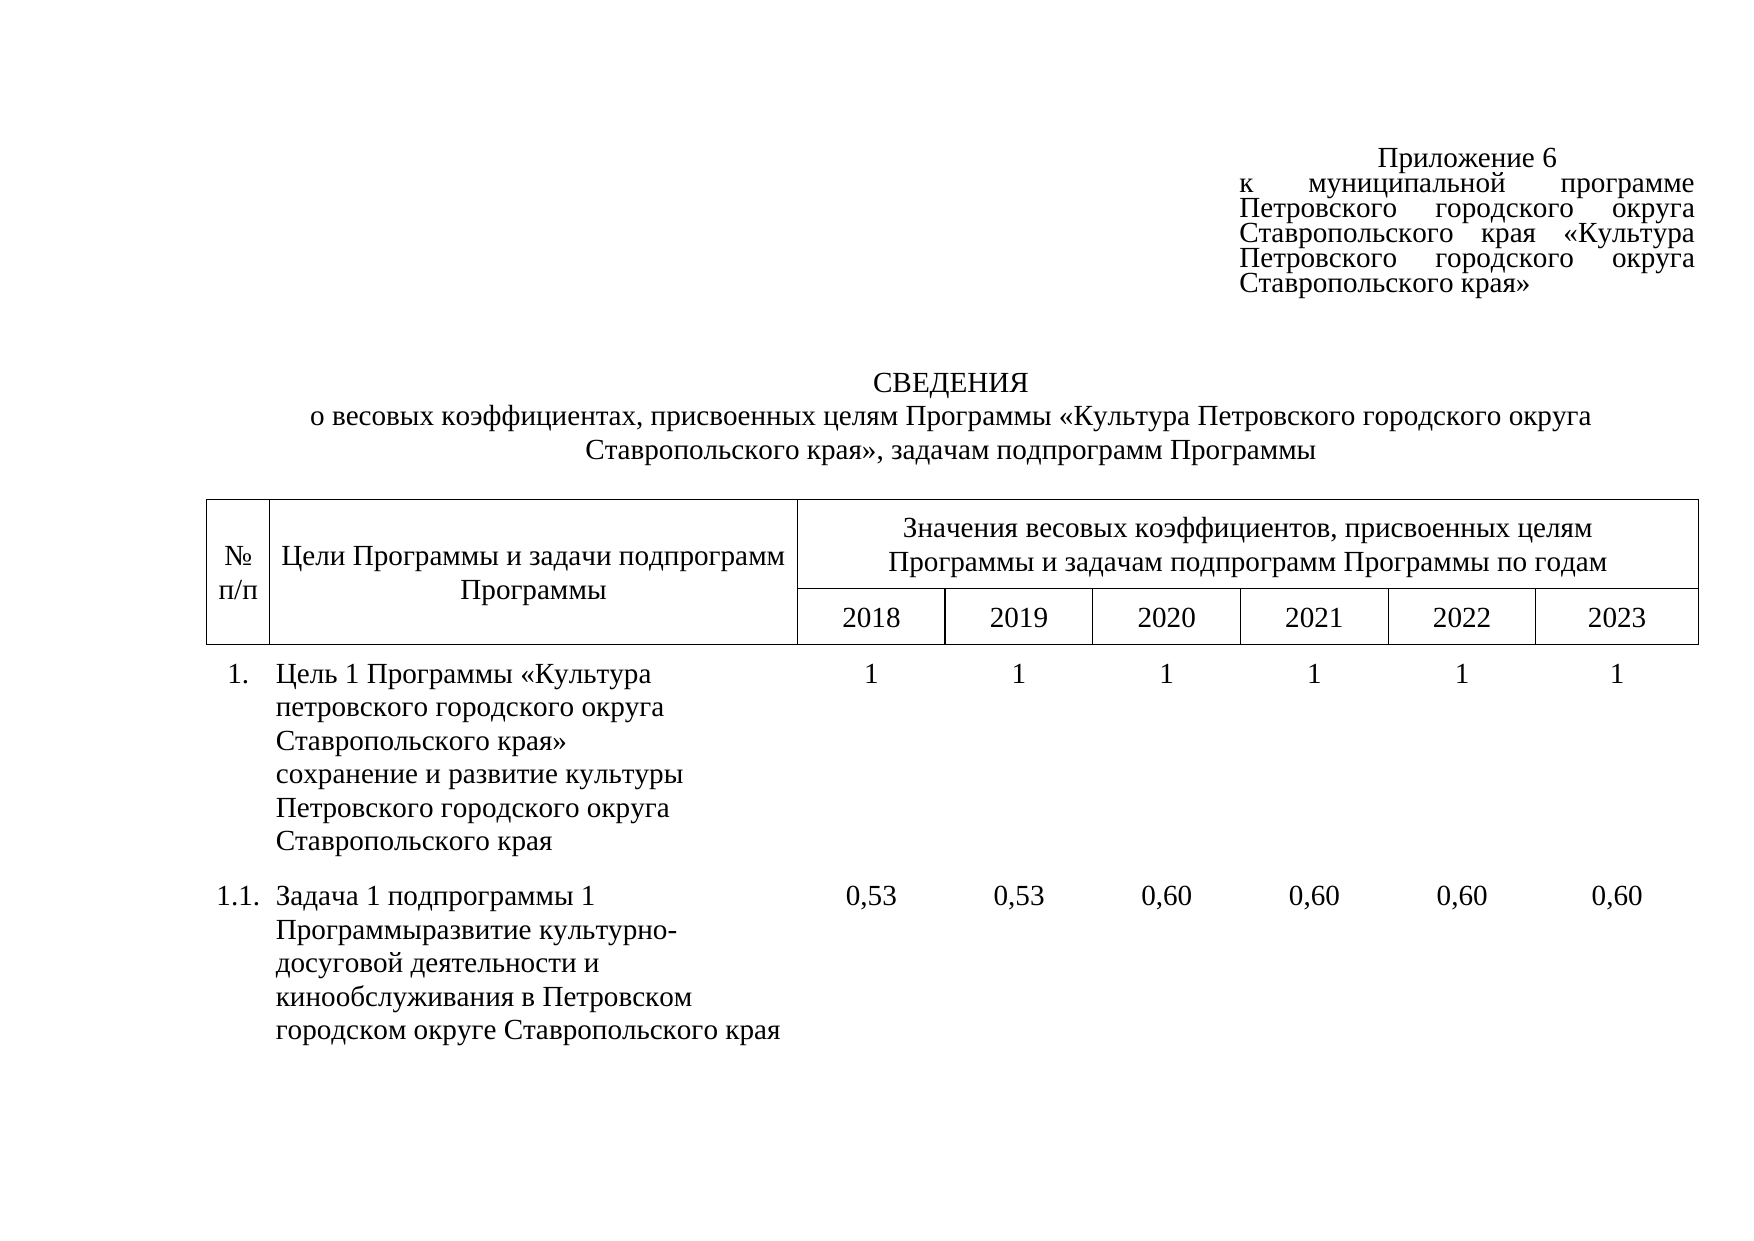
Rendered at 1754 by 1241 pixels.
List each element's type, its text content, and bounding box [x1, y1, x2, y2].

table_cell 0,60 [1388, 868, 1536, 1057]
table_cell 2018 [798, 589, 944, 644]
text к муниципальной программе Петровского городского округа Ставропольского края «Культура Петровского городского округа Ставропольского края» [1239, 173, 1695, 298]
table_cell 2020 [1093, 589, 1240, 644]
table_cell Задача 1 подпрограммы 1 Программыразвитие культурно-досуговой деятельности и кинообслуживания в Петровском городском округе Ставропольского края [269, 868, 797, 1057]
table_cell 2022 [1389, 589, 1535, 644]
text Приложение 6 [1239, 148, 1695, 173]
table_cell Цель 1 Программы «Культура петровского городского округа Ставропольского края» сохранение и развитие культуры Петровского городского округа Ставропольского края [269, 645, 797, 868]
table_cell 2021 [1241, 589, 1388, 644]
table_cell 1 [1388, 645, 1536, 868]
table_header № п/п [207, 500, 269, 644]
table_cell 2019 [946, 589, 1092, 644]
table_cell 1 [797, 645, 945, 868]
table_cell 0,60 [1240, 868, 1388, 1057]
table_cell 1. [207, 645, 269, 868]
table_cell 0,60 [1536, 868, 1698, 1057]
table_cell 1 [1240, 645, 1388, 868]
table_cell 1 [1093, 645, 1240, 868]
table_cell 1.1. [207, 868, 269, 1057]
text о весовых коэффициентах, присвоенных целям Программы «Культура Петровского городского округа Ставропольского края», задачам подпрограмм Программы [207, 398, 1695, 465]
table_header Значения весовых коэффициентов, присвоенных целям Программы и задачам подпрограмм Программы по годам [798, 500, 1698, 588]
text СВЕДЕНИЯ [207, 365, 1695, 398]
table_cell 0,53 [945, 868, 1093, 1057]
table_cell 1 [1536, 645, 1698, 868]
table_cell 0,60 [1093, 868, 1240, 1057]
table_header Цели Программы и задачи подпрограмм Программы [270, 500, 797, 644]
table_cell 2023 [1536, 589, 1698, 644]
table_cell 1 [945, 645, 1093, 868]
table_cell 0,53 [797, 868, 945, 1057]
